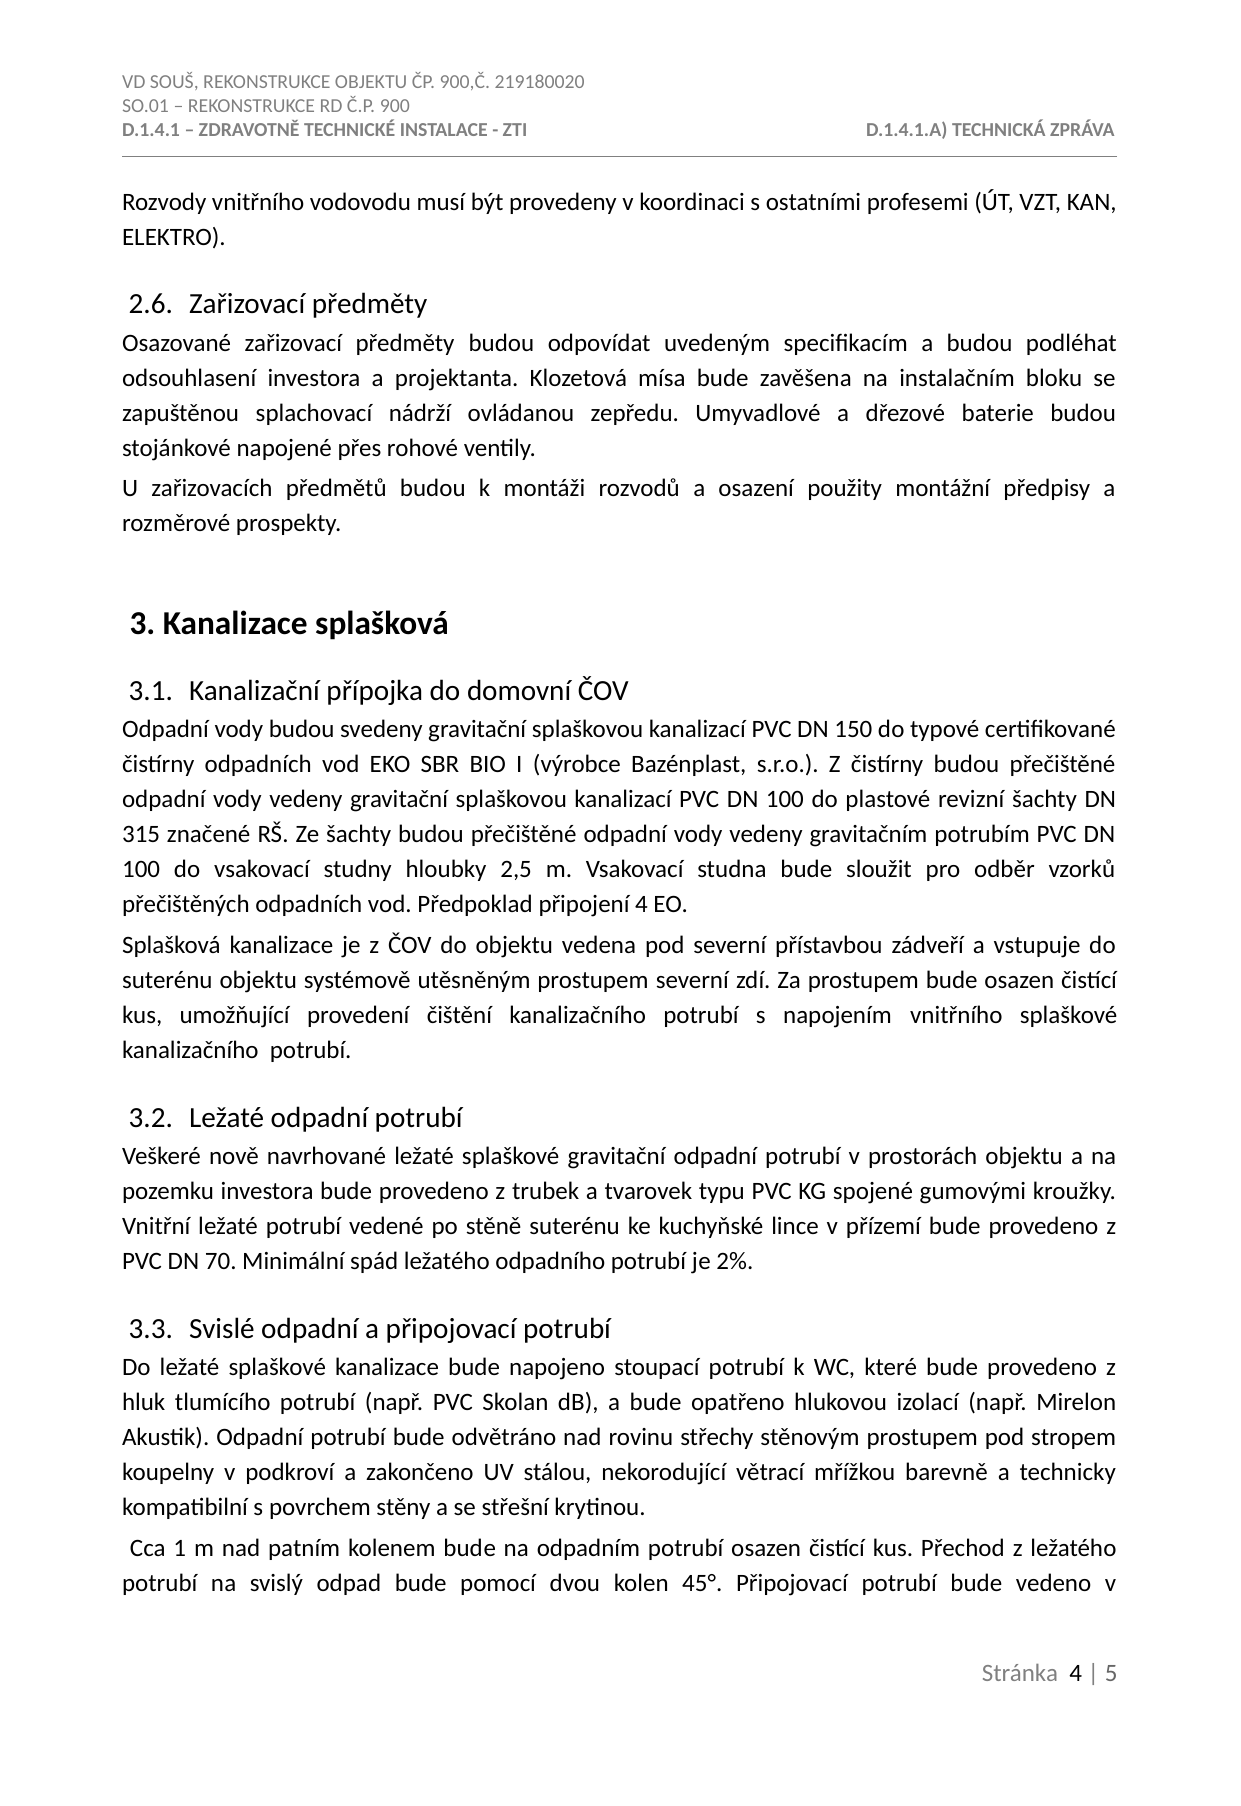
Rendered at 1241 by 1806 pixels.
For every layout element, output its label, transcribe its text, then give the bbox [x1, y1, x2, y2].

text U zařizovacích předmětů budou k montáži rozvodů a osazení použity montážní předpisy a rozměrové prospekty. [122, 473, 1117, 538]
text Do ležaté splaškové kanalizace bude napojeno stoupací potrubí k WC, které bude provedeno z hluk tlumícího potrubí (např. PVC Skolan dB), a bude opatřeno hlukovou izolací (např. Mirelon Akustik). Odpadní potrubí bude odvětráno nad rovinu střechy stěnovým prostupem pod stropem koupelny v podkroví a zakončeno UV stálou, nekorodující větrací mřížkou barevně a technicky kompatibilní s povrchem stěny a se střešní krytinou. [122, 1351, 1117, 1522]
text Splašková kanalizace je z ČOV do objektu vedena pod severní přístavbou zádveří a vstupuje do suterénu objektu systémově utěsněným prostupem severní zdí. Za prostupem bude osazen čistící kus, umožňující provedení čištění kanalizačního potrubí s napojením vnitřního splaškové kanalizačního potrubí. [122, 929, 1117, 1065]
list Kanalizace splašková [122, 602, 1117, 642]
text Osazované zařizovací předměty budou odpovídat uvedeným specifikacím a budou podléhat odsouhlasení investora a projektanta. Klozetová mísa bude zavěšena na instalačním bloku se zapuštěnou splachovací nádrží ovládanou zepředu. Umyvadlové a dřezové baterie budou stojánkové napojené přes rohové ventily. [122, 327, 1117, 462]
list Kanalizační přípojka do domovní ČOV [122, 672, 1117, 707]
text Rozvody vnitřního vodovodu musí být provedeny v koordinaci s ostatními profesemi (ÚT, VZT, KAN, ELEKTRO). [122, 186, 1117, 251]
text Odpadní vody budou svedeny gravitační splaškovou kanalizací PVC DN 150 do typové certifikované čistírny odpadních vod EKO SBR BIO I (výrobce Bazénplast, s.r.o.). Z čistírny budou přečištěné odpadní vody vedeny gravitační splaškovou kanalizací PVC DN 100 do plastové revizní šachty DN 315 značené RŠ. Ze šachty budou přečištěné odpadní vody vedeny gravitačním potrubím PVC DN 100 do vsakovací studny hloubky 2,5 m. Vsakovací studna bude sloužit pro odběr vzorků přečištěných odpadních vod. Předpoklad připojení 4 EO. [122, 713, 1117, 919]
list Svislé odpadní a připojovací potrubí [122, 1310, 1117, 1346]
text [122, 1532, 1117, 1598]
list Ležaté odpadní potrubí [122, 1099, 1117, 1134]
text Veškeré nově navrhované ležaté splaškové gravitační odpadní potrubí v prostorách objektu a na pozemku investora bude provedeno z trubek a tvarovek typu PVC KG spojené gumovými kroužky. Vnitřní ležaté potrubí vedené po stěně suterénu ke kuchyňské lince v přízemí bude provedeno z PVC DN 70. Minimální spád ležatého odpadního potrubí je 2%. [122, 1140, 1117, 1276]
list Zařizovací předměty [122, 285, 1117, 321]
